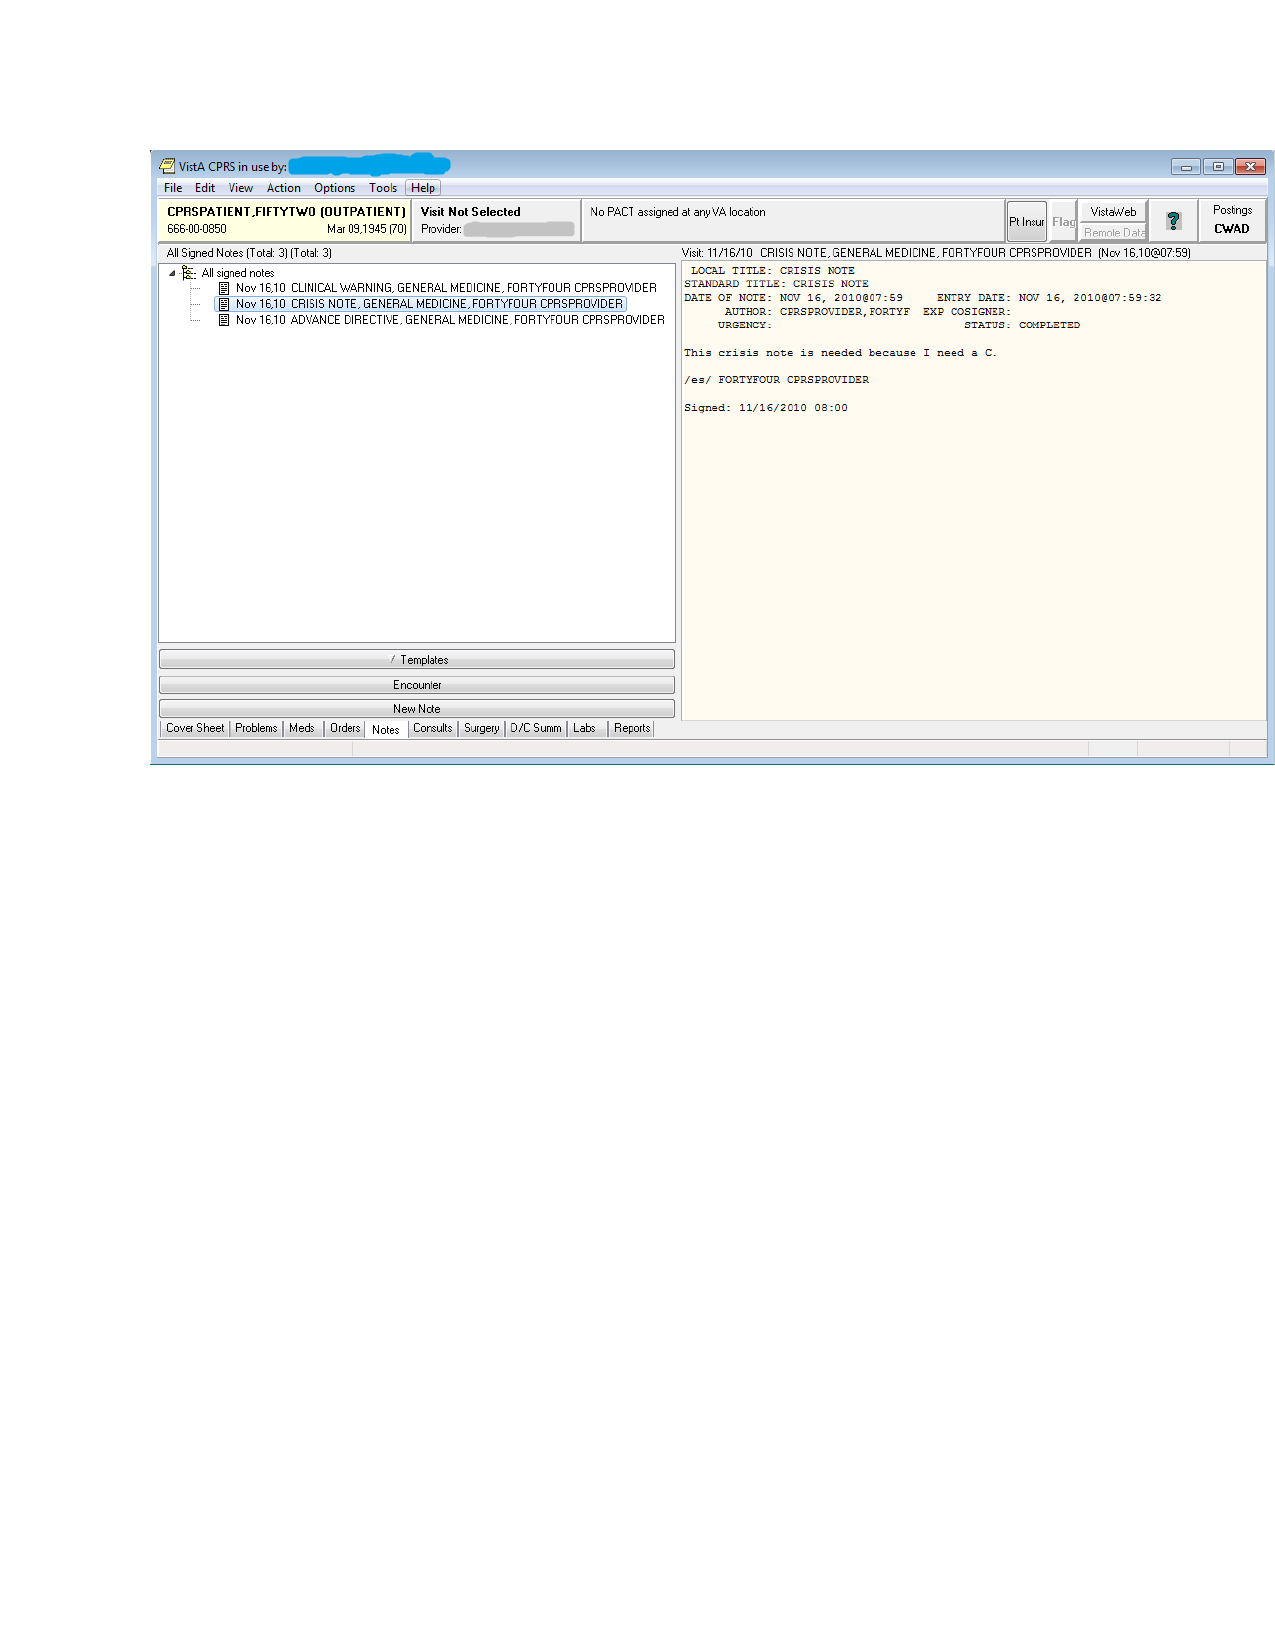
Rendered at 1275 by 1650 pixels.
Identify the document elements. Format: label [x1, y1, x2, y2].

picture [150, 150, 1275, 765]
